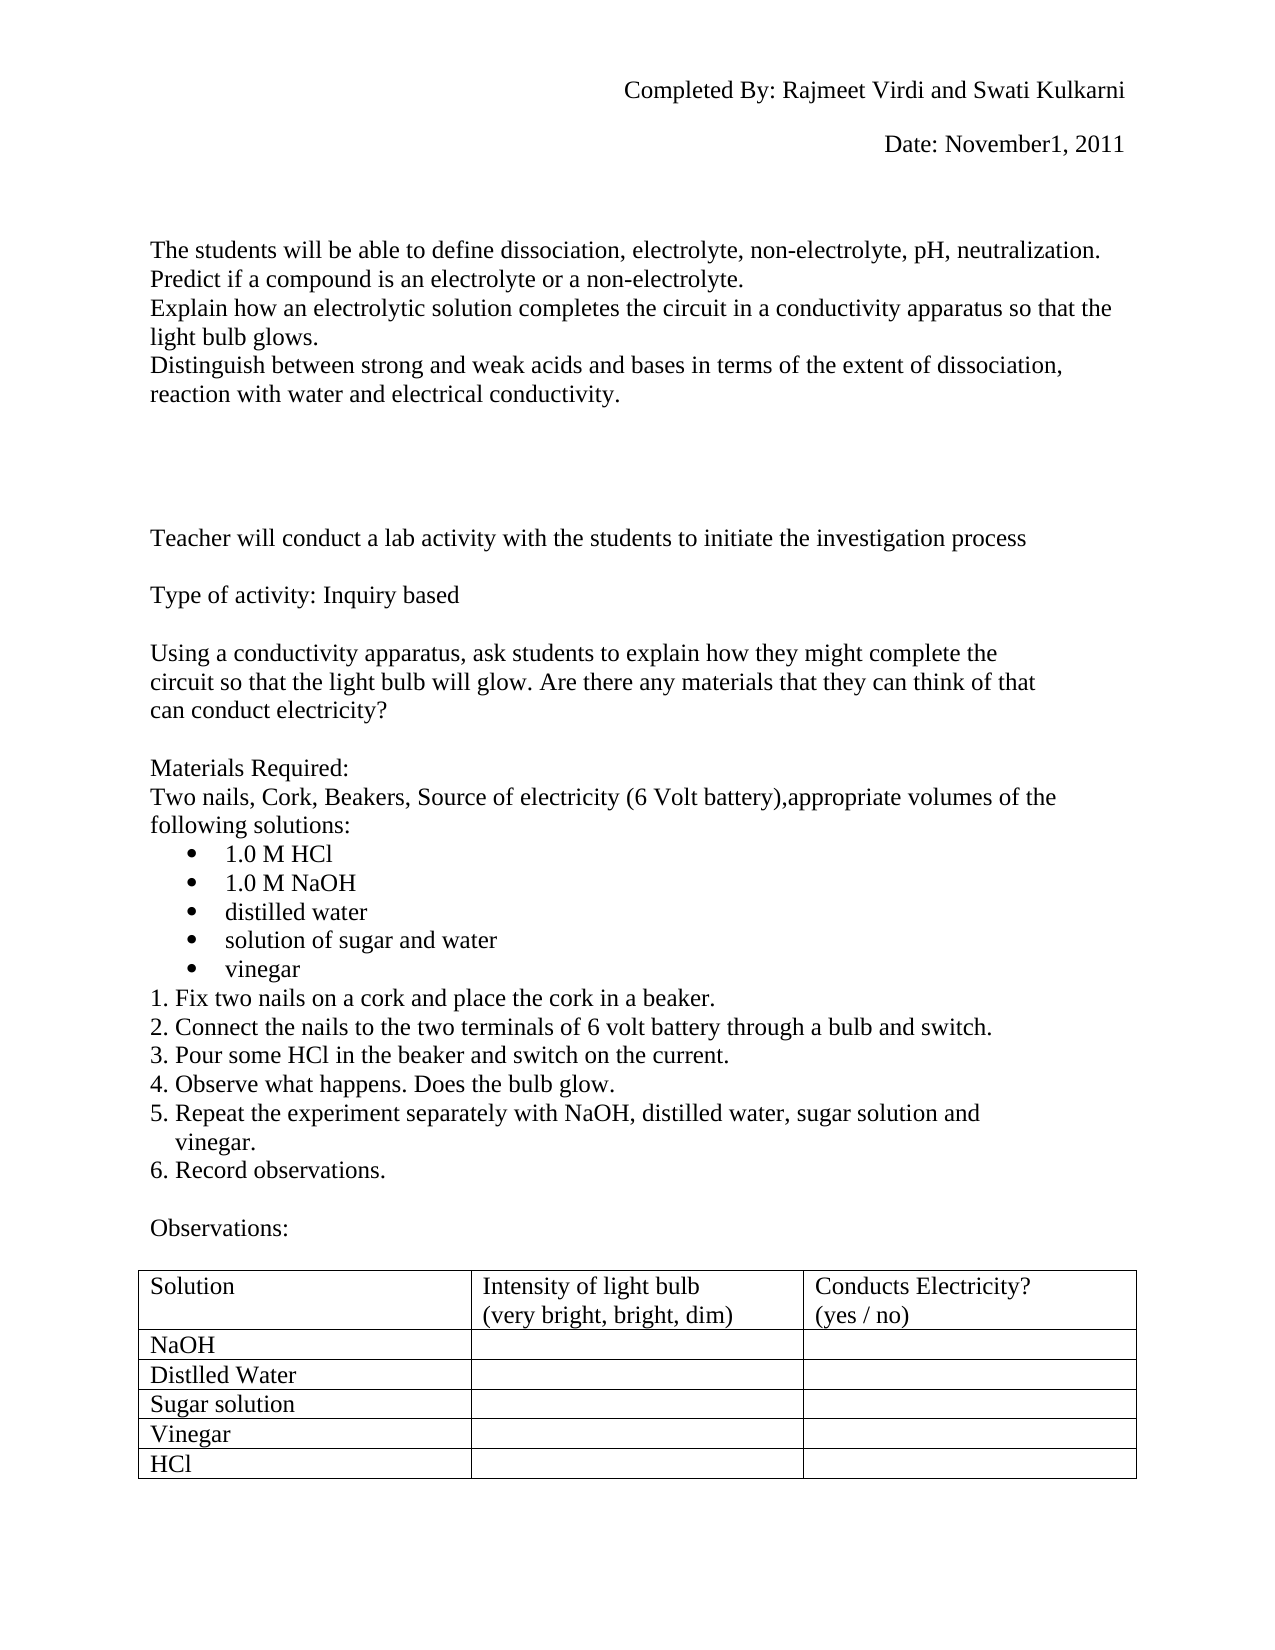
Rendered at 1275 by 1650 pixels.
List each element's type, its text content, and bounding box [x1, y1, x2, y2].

table_cell [472, 1330, 803, 1359]
table_header Intensity of light bulb (very bright, bright, dim) [472, 1271, 803, 1329]
text Distinguish between strong and weak acids and bases in terms of the extent of dissociation, reaction with water and electrical conductivity. [150, 350, 1125, 408]
text Predict if a compound is an electrolyte or a non-electrolyte. [150, 264, 1125, 293]
list solution of sugar and water [187, 925, 1125, 954]
table_cell [472, 1390, 803, 1418]
table_header Solution [139, 1271, 471, 1329]
table_cell Sugar solution [139, 1390, 471, 1418]
text can conduct electricity? [150, 695, 1125, 724]
text The students will be able to define dissociation, electrolyte, non-electrolyte, pH, neutralization. [150, 235, 1125, 264]
table_cell [804, 1390, 1136, 1418]
list distilled water [187, 897, 1125, 925]
table_cell [472, 1360, 803, 1388]
table_cell [472, 1449, 803, 1478]
list 1.0 M NaOH [187, 868, 1125, 897]
text Observations: [150, 1213, 1125, 1242]
text 2. Connect the nails to the two terminals of 6 volt battery through a bulb and switch. [150, 1012, 1125, 1040]
text Materials Required: [150, 753, 1125, 782]
text 4. Observe what happens. Does the bulb glow. [150, 1069, 1125, 1098]
text Using a conductivity apparatus, ask students to explain how they might complete the [150, 638, 1125, 667]
table_cell [472, 1419, 803, 1448]
text Type of activity: Inquiry based [150, 580, 1125, 609]
text Two nails, Cork, Beakers, Source of electricity (6 Volt battery),appropriate volumes of the following solutions: [150, 782, 1125, 839]
text circuit so that the light bulb will glow. Are there any materials that they can think of that [150, 667, 1125, 695]
text 1. Fix two nails on a cork and place the cork in a beaker. [150, 983, 1125, 1012]
table_cell [804, 1449, 1136, 1478]
text Teacher will conduct a lab activity with the students to initiate the investigation process [150, 523, 1125, 552]
table_header Conducts Electricity? (yes / no) [804, 1271, 1136, 1329]
table_cell HCl [139, 1449, 471, 1478]
table_cell NaOH [139, 1330, 471, 1359]
table_cell [804, 1330, 1136, 1359]
list 1.0 M HCl [187, 839, 1125, 868]
text 3. Pour some HCl in the beaker and switch on the current. [150, 1040, 1125, 1069]
text 5. Repeat the experiment separately with NaOH, distilled water, sugar solution and [150, 1098, 1125, 1127]
table_cell [804, 1360, 1136, 1388]
table_cell [804, 1419, 1136, 1448]
text vinegar. [150, 1127, 1125, 1155]
text 6. Record observations. [150, 1155, 1125, 1184]
text Explain how an electrolytic solution completes the circuit in a conductivity apparatus so that the light bulb glows. [150, 293, 1125, 350]
table_cell Vinegar [139, 1419, 471, 1448]
list vinegar [187, 954, 1125, 983]
table_cell Distlled Water [139, 1360, 471, 1388]
